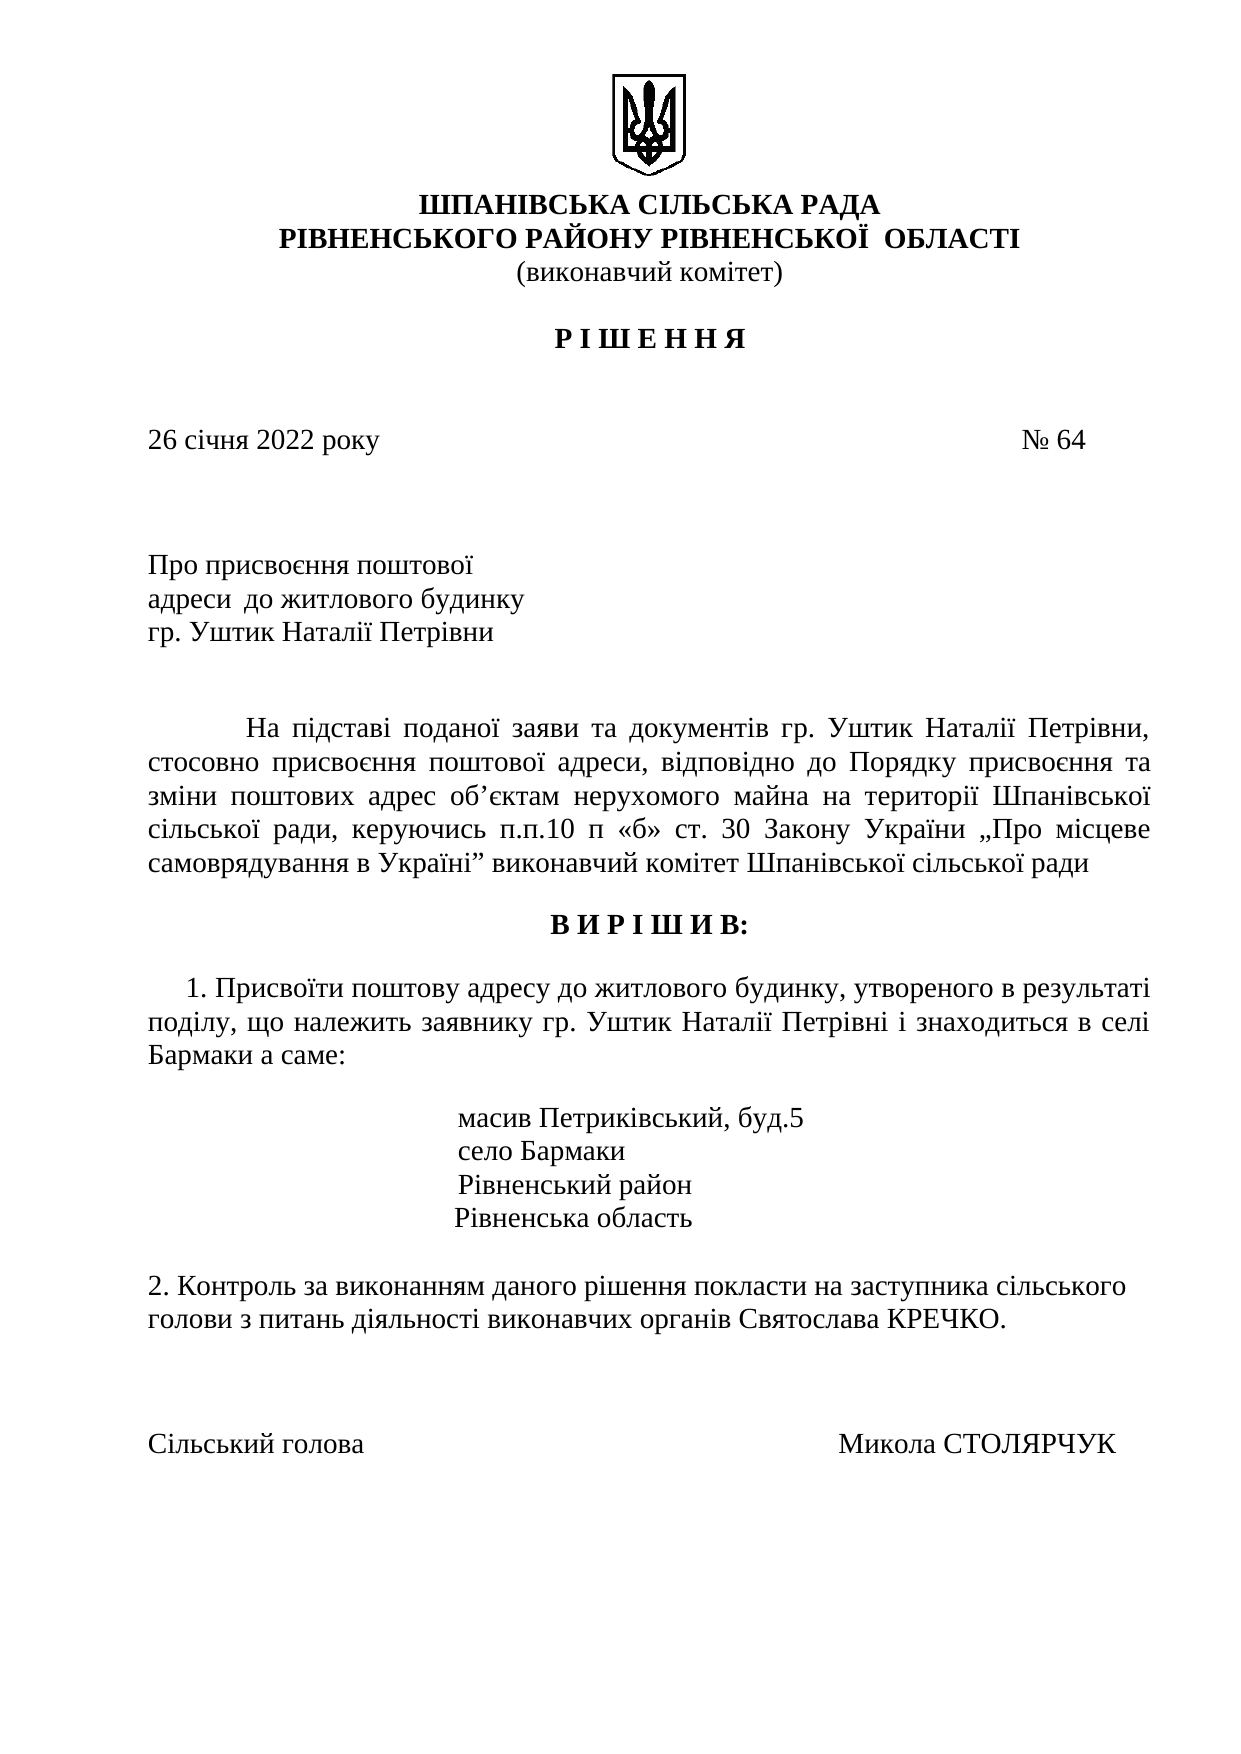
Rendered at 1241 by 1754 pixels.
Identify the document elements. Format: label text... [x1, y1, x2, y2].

text 1. Присвоїти поштову адресу до житлового будинку, утвореного в результаті поділу, що належить заявнику гр. Уштик Наталії Петрівні і знаходиться в селі Бармаки а саме: [148, 970, 1152, 1071]
text село Бармаки [148, 1133, 1152, 1167]
text Сільський голова Микола СТОЛЯРЧУК [148, 1427, 1152, 1460]
text (виконавчий комітет) [148, 254, 1152, 288]
text адреси до житлового будинку [148, 581, 1152, 614]
text 2. Контроль за виконанням даного рішення покласти на заступника сільського голови з питань діяльності виконавчих органів Святослава КРЕЧКО. [148, 1234, 1152, 1335]
text ШПАНІВСЬКА СІЛЬСЬКА РАДА [148, 187, 1152, 221]
text Р І Ш Е Н Н Я [148, 322, 1152, 355]
text Рівненський район [148, 1167, 1152, 1201]
text На підставі поданої заяви та документів гр. Уштик Наталії Петрівни, стосовно присвоєння поштової адреси, відповідно до Порядку присвоєння та зміни поштових адрес об’єктам нерухомого майна на території Шпанівської сільської ради, керуючись п.п.10 п «б» ст. 30 Закону України „Про місцеве самоврядування в Україні” виконавчий комітет Шпанівської сільської ради [148, 711, 1152, 878]
text В И Р І Ш И В: [148, 907, 1152, 941]
picture [612, 73, 688, 176]
text РІВНЕНСЬКОГО РАЙОНУ РІВНЕНСЬКОЇ ОБЛАСТІ [148, 221, 1152, 254]
text гр. Уштик Наталії Петрівни [148, 614, 1152, 648]
text Про присвоєння поштової [148, 547, 1152, 581]
text 26 січня 2022 року № 64 [148, 422, 1152, 456]
text масив Петриківський, буд.5 [148, 1100, 1152, 1133]
text Рівненська область [148, 1201, 1152, 1234]
